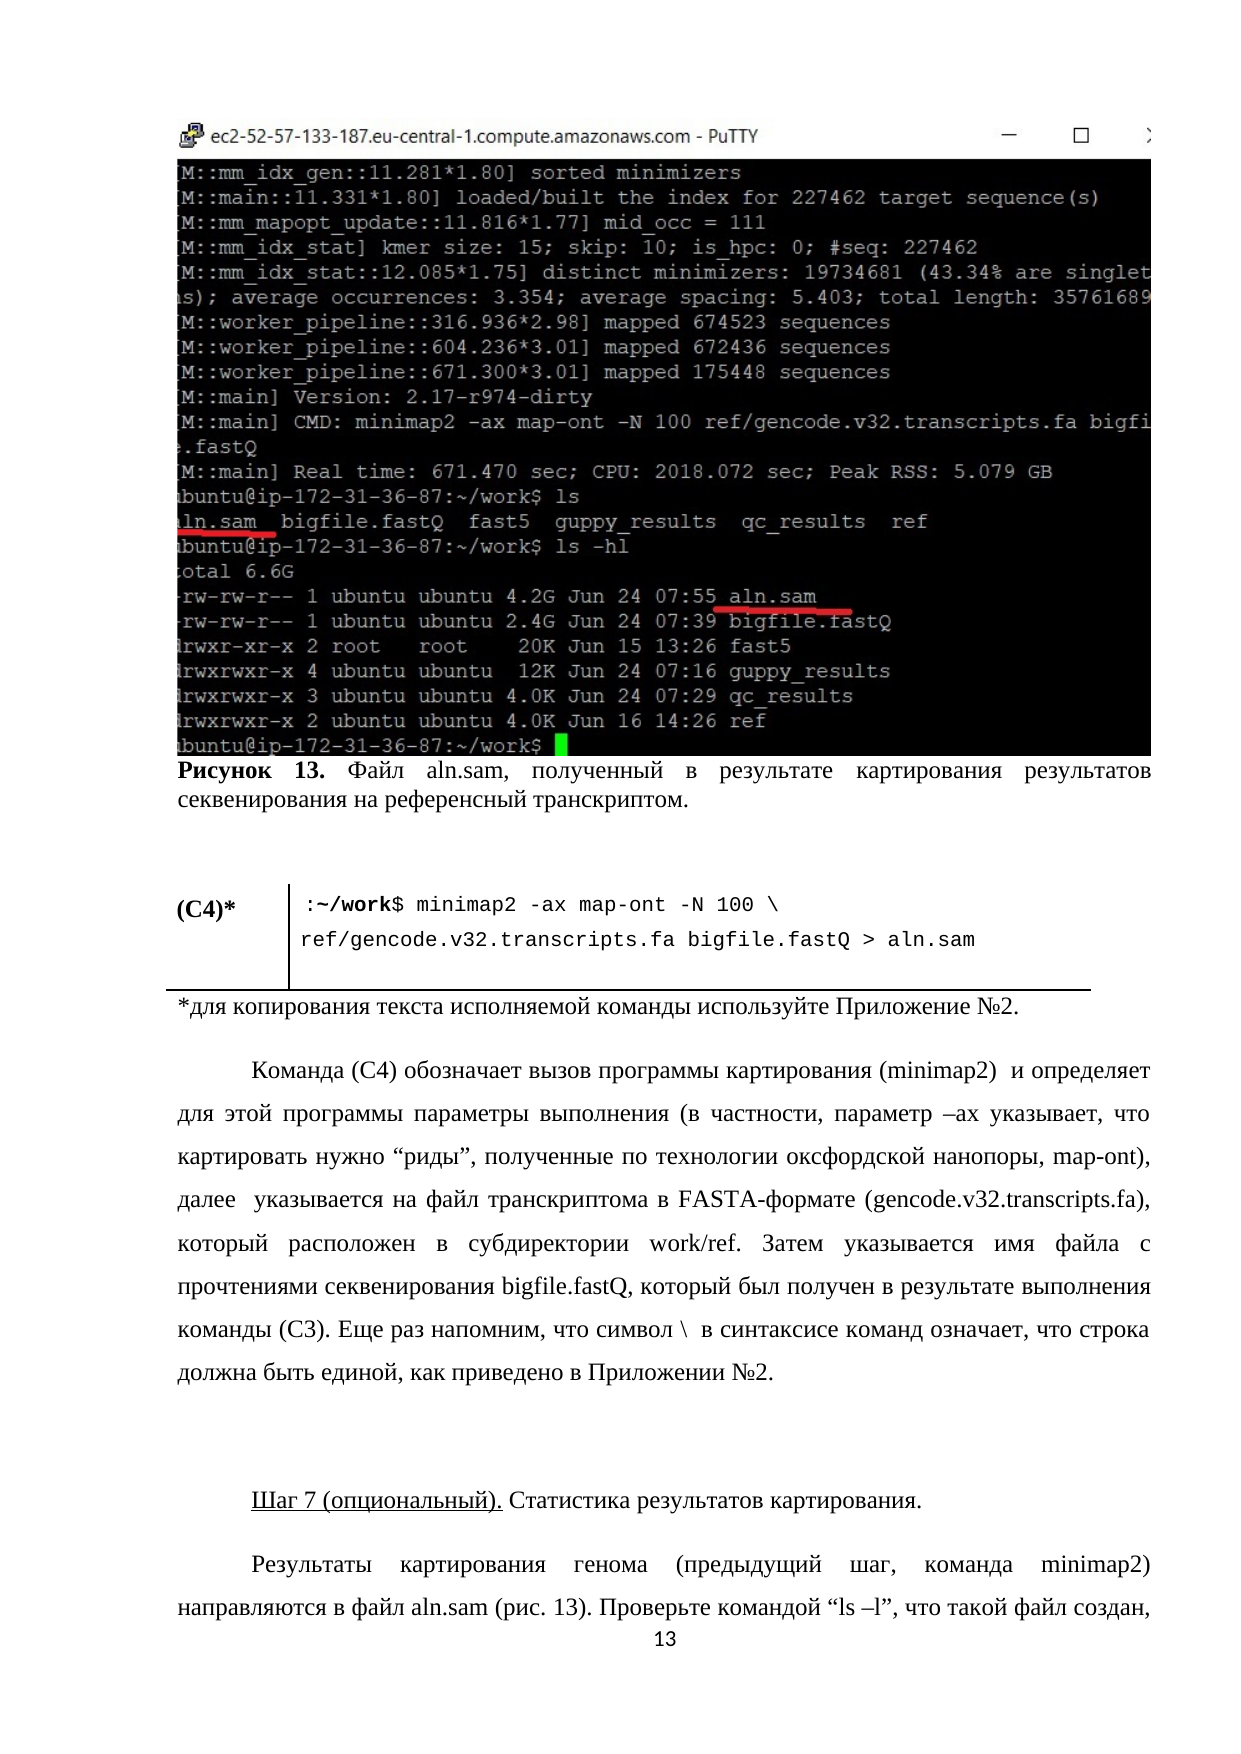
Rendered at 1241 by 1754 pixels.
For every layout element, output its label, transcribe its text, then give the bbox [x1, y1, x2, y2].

text Шаг 7 (опциональный). Статистика результатов картирования. [177, 1485, 1152, 1514]
picture [177, 118, 1151, 756]
text Команда (С4) обозначает вызов программы картирования (minimap2) и определяет для этой программы параметры выполнения (в частности, параметр –ax указывает, что картировать нужно “риды”, полученные по технологии оксфордской нанопоры, map-ont), далее указывается на файл транскриптома в FASTA-формате (gencode.v32.transcripts.fa), который расположен в субдиректории work/ref. Затем указывается имя файла с прочтениями секвенирования bigfile.fastQ, который был получен в результате выполнения команды (C3). Еще раз напомним, что символ \ в синтаксисе команд означает, что строка должна быть единой, как приведено в Приложении №2. [177, 1055, 1152, 1386]
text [177, 1549, 1152, 1621]
table_header (C4)* [166, 884, 288, 989]
table_header :~/work$ minimap2 -ax map-ont -N 100 \ ref/gencode.v32.transcripts.fa bigfile.fastQ > aln.sam [290, 884, 1091, 989]
text *для копирования текста исполняемой команды используйте Приложение №2. [177, 991, 1152, 1020]
